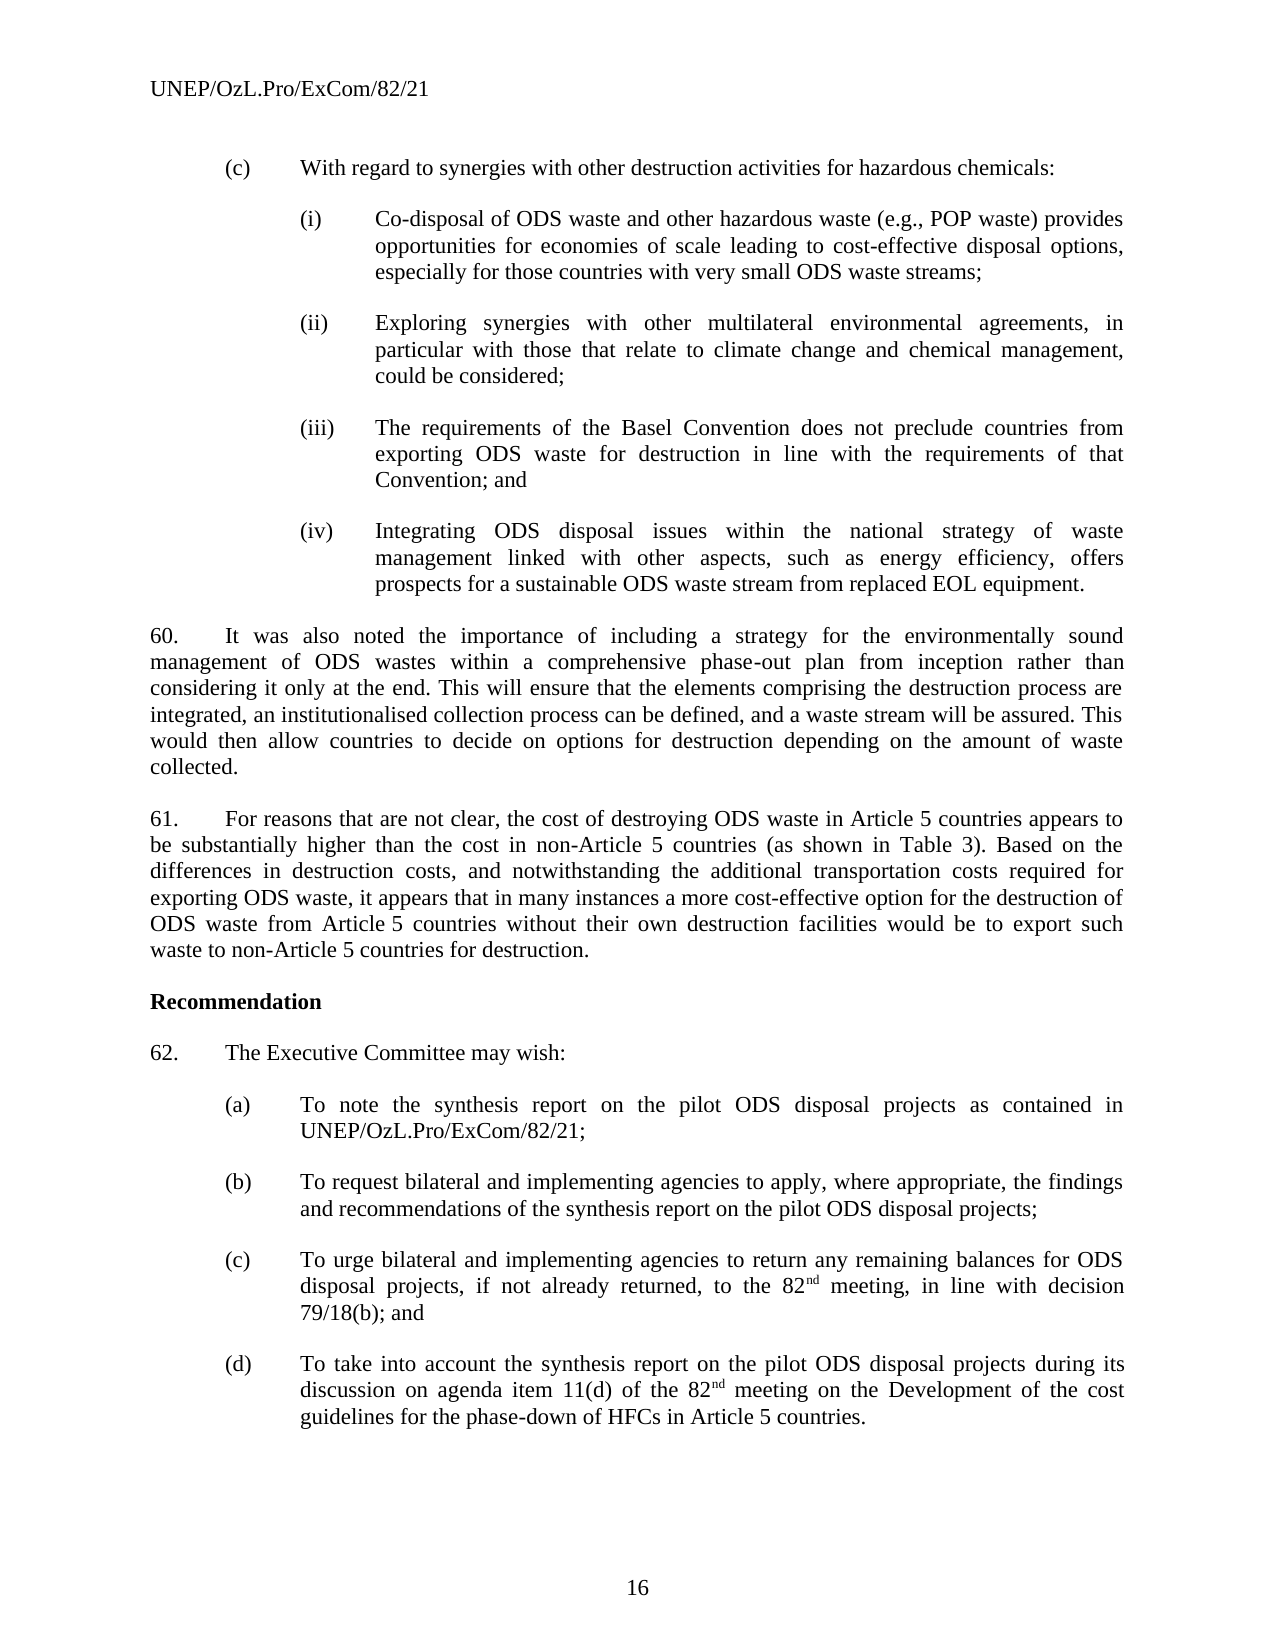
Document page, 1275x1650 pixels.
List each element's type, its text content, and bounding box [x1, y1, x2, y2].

subtitle To take into account the synthesis report on the pilot ODS disposal projects during its discussion on agenda item 11(d) of the 82nd meeting on the Development of the cost guidelines for the phase-down of HFCs in Article 5 countries. [225, 1350, 1125, 1429]
subtitle To note the synthesis report on the pilot ODS disposal projects as contained in UNEP/OzL.Pro/ExCom/82/21; [225, 1091, 1125, 1143]
subtitle To request bilateral and implementing agencies to apply, where appropriate, the findings and recommendations of the synthesis report on the pilot ODS disposal projects; [225, 1168, 1125, 1221]
subtitle The requirements of the Basel Convention does not preclude countries from exporting ODS waste for destruction in line with the requirements of that Convention; and [300, 413, 1125, 493]
subtitle For reasons that are not clear, the cost of destroying ODS waste in Article 5 countries appears to be substantially higher than the cost in non-Article 5 countries (as shown in Table 3). Based on the differences in destruction costs, and notwithstanding the additional transportation costs required for exporting ODS waste, it appears that in many instances a more cost-effective option for the destruction of ODS waste from Article 5 countries without their own destruction facilities would be to export such waste to non-Article 5 countries for destruction. [150, 805, 1125, 963]
subtitle Co-disposal of ODS waste and other hazardous waste (e.g., POP waste) provides opportunities for economies of scale leading to cost-effective disposal options, especially for those countries with very small ODS waste streams; [300, 205, 1125, 284]
subtitle Exploring synergies with other multilateral environmental agreements, in particular with those that relate to climate change and chemical management, could be considered; [300, 309, 1125, 388]
subtitle With regard to synergies with other destruction activities for hazardous chemicals: [225, 154, 1125, 180]
subtitle Recommendation [150, 988, 1125, 1014]
subtitle It was also noted the importance of including a strategy for the environmentally sound management of ODS wastes within a comprehensive phase-out plan from inception rather than considering it only at the end. This will ensure that the elements comprising the destruction process are integrated, an institutionalised collection process can be defined, and a waste stream will be assured. This would then allow countries to decide on options for destruction depending on the amount of waste collected. [150, 622, 1125, 780]
subtitle Integrating ODS disposal issues within the national strategy of waste management linked with other aspects, such as energy efficiency, offers prospects for a sustainable ODS waste stream from replaced EOL equipment. [300, 518, 1125, 597]
subtitle The Executive Committee may wish: [150, 1039, 1125, 1066]
subtitle To urge bilateral and implementing agencies to return any remaining balances for ODS disposal projects, if not already returned, to the 82nd meeting, in line with decision 79/18(b); and [225, 1246, 1125, 1325]
